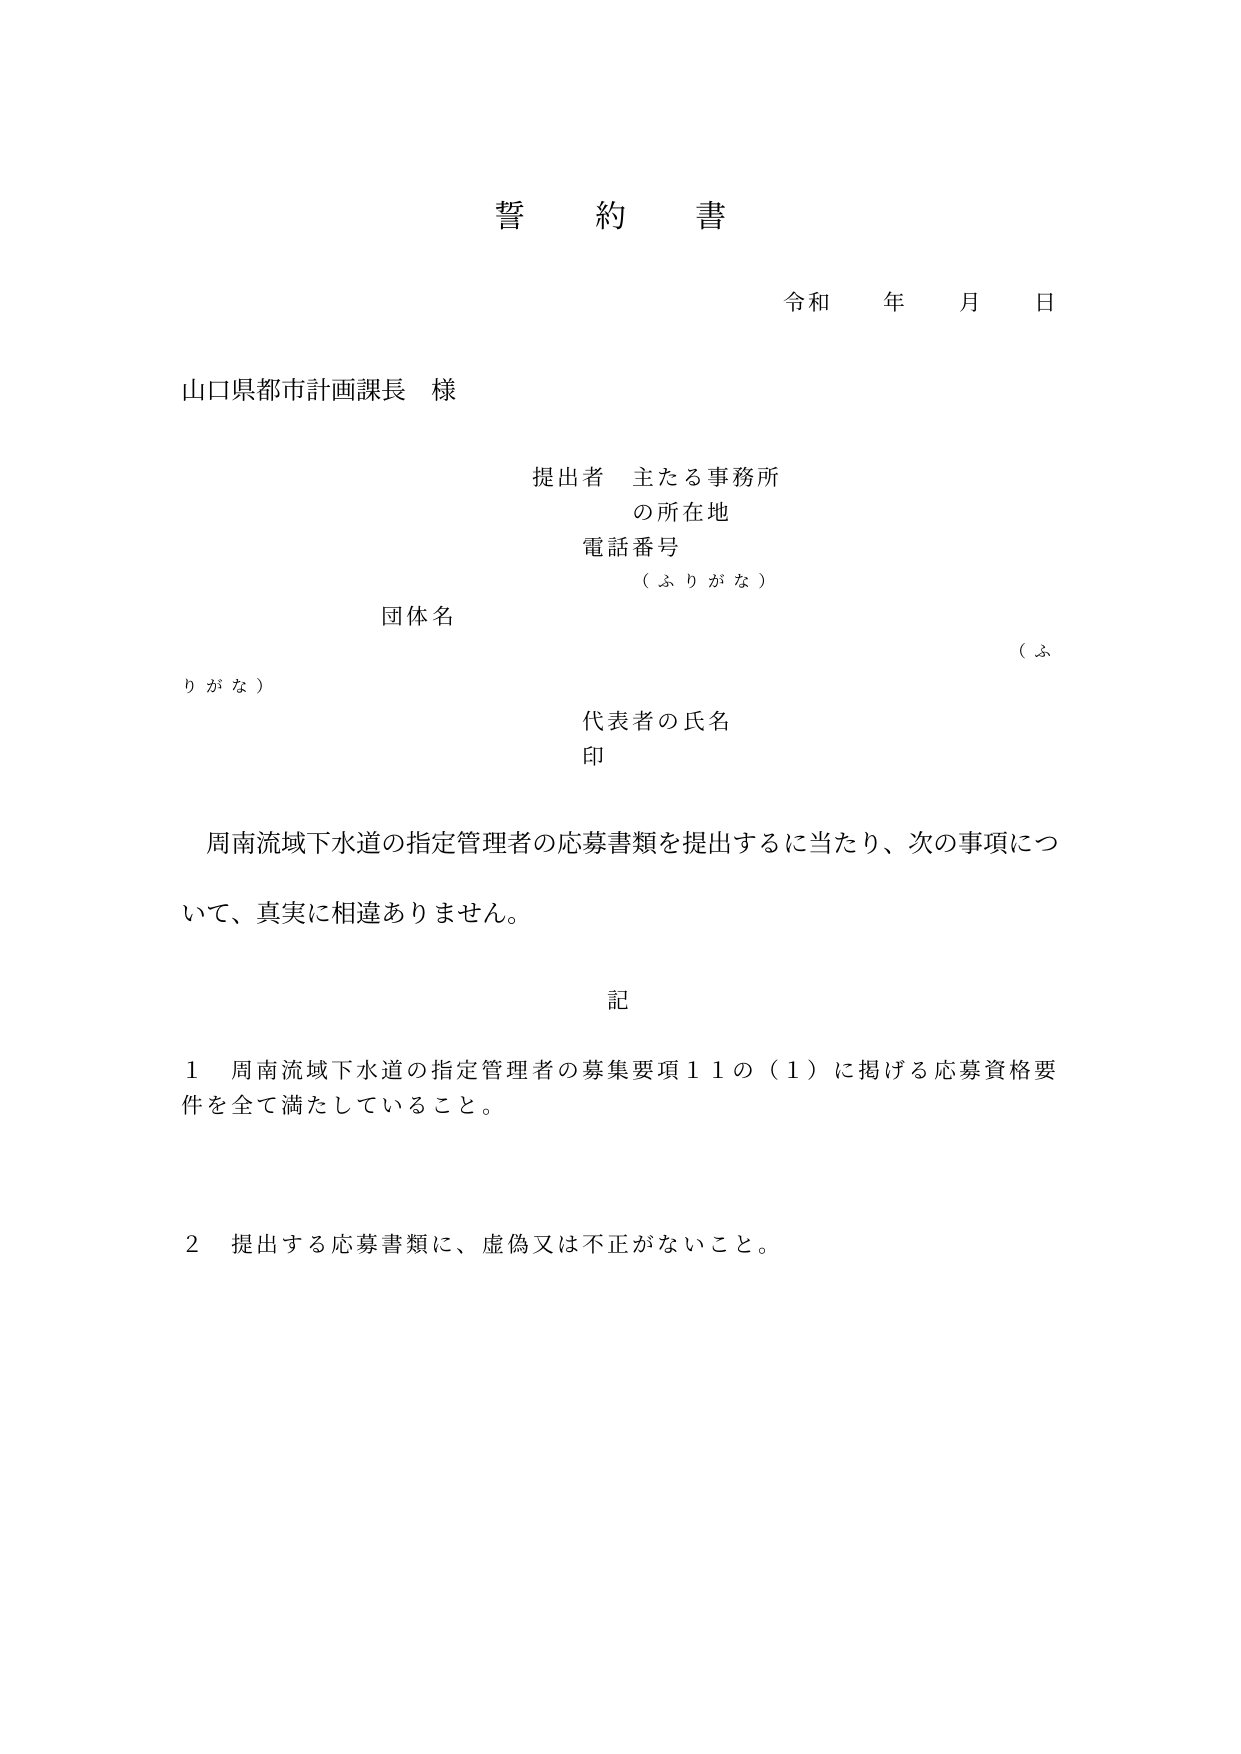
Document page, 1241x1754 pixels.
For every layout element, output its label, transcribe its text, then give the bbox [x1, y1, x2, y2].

text 提出者 主たる事務所 [181, 458, 1059, 493]
text （ふりがな） [181, 563, 1059, 598]
text 代表者の氏名 印 [579, 702, 1059, 772]
text 山口県都市計画課長 様 [181, 353, 1059, 423]
text ２ 提出する応募書類に、虚偽又は不正がないこと。 [181, 1226, 1059, 1261]
text （ふりがな） [181, 633, 1059, 702]
text 団体名 [181, 598, 1059, 633]
text 令和 年 月 日 [181, 284, 1059, 319]
text 誓 約 書 [181, 179, 1059, 249]
text 記 [181, 982, 1059, 1017]
text 電話番号 [181, 528, 1059, 563]
text の所在地 [181, 493, 1059, 528]
text 周南流域下水道の指定管理者の応募書類を提出するに当たり、次の事項について、真実に相違ありません。 [181, 807, 1059, 947]
text １ 周南流域下水道の指定管理者の募集要項１１の（１）に掲げる応募資格要件を全て満たしていること。 [181, 1051, 1059, 1121]
